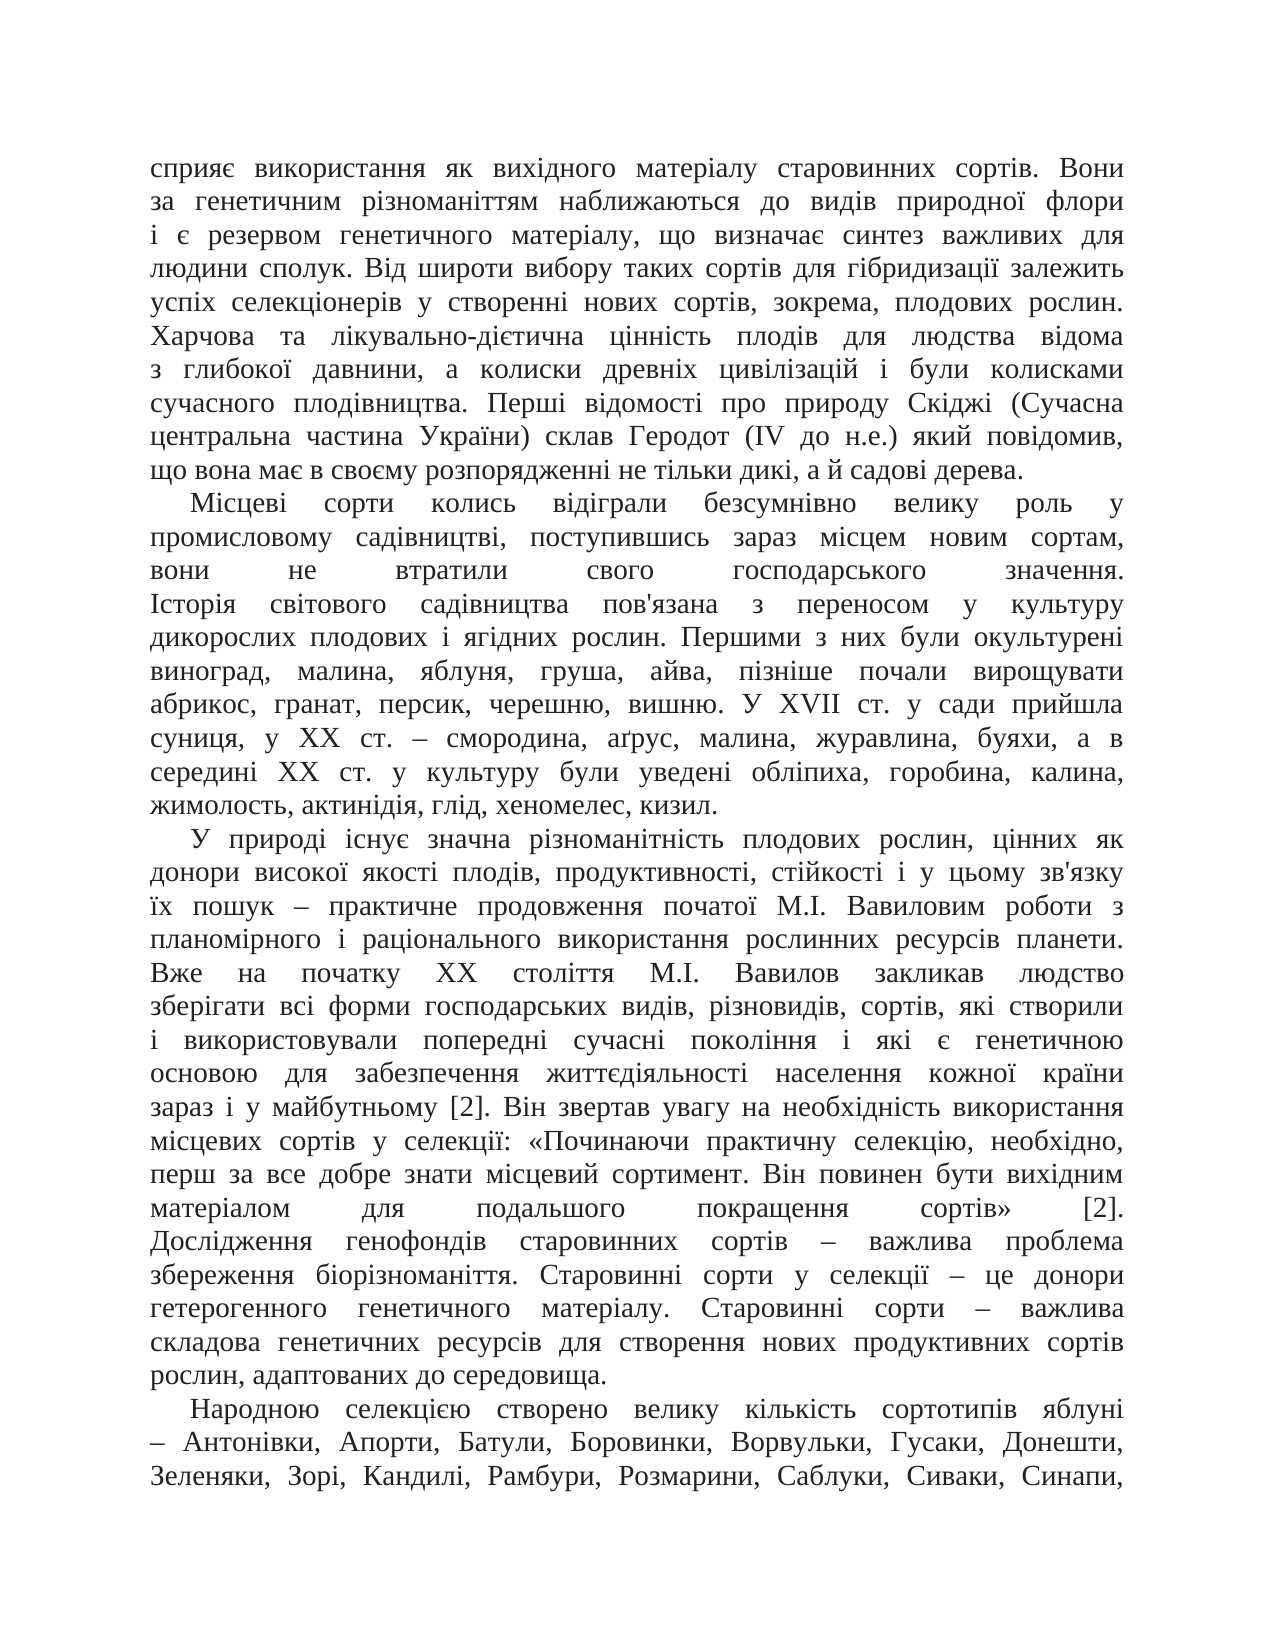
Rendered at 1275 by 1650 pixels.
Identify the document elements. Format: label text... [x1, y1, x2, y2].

text У природі існує значна різноманітність плодових рослин, цінних як донори високої якості плодів, продуктивності, стійкості і у цьому зв'язку їх пошук – практичне продовження початої М.І. Вавиловим роботи з планомірного і раціонального використання рослинних ресурсів планети. Вже на початку XX століття М.І. Вавилов закликав людство зберігати всі форми господарських видів, різновидів, сортів, які створили і використовували попередні сучасні покоління і які є генетичною основою для забезпечення життєдіяльності населення кожної країни зараз і у майбутньому [2]. Він звертав увагу на необхідність використання місцевих сортів у селекції: «Починаючи практичну селекцію, необхідно, перш за все добре знати місцевий сортимент. Він повинен бути вихідним матеріалом для подальшого покращення сортів» [2]. Дослідження генофондів старовинних сортів – важлива проблема збереження біорізноманіття. Старовинні сорти у селекції – це донори гетерогенного генетичного матеріалу. Старовинні сорти – важлива складова генетичних ресурсів для створення нових продуктивних сортів рослин, адаптованих до середовища. [150, 821, 1125, 1391]
text Місцеві сорти колись відіграли безсумнівно велику роль у промисловому садівництві, поступившись зараз місцем новим сортам, вони не втратили свого господарського значення. Історія світового садівництва пов'язана з переносом у культуру дикорослих плодових і ягідних рослин. Першими з них були окультурені виноград, малина, яблуня, груша, айва, пізніше почали вирощувати абрикос, гранат, персик, черешню, вишню. У XVII ст. у сади прийшла суниця, у XX ст. – смородина, аґрус, малина, журавлина, буяхи, а в середині XX ст. у культуру були уведені обліпиха, горобина, калина, жимолость, актинідія, глід, хеномелес, кизил. [150, 485, 1125, 821]
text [150, 150, 1125, 485]
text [150, 1391, 1125, 1492]
